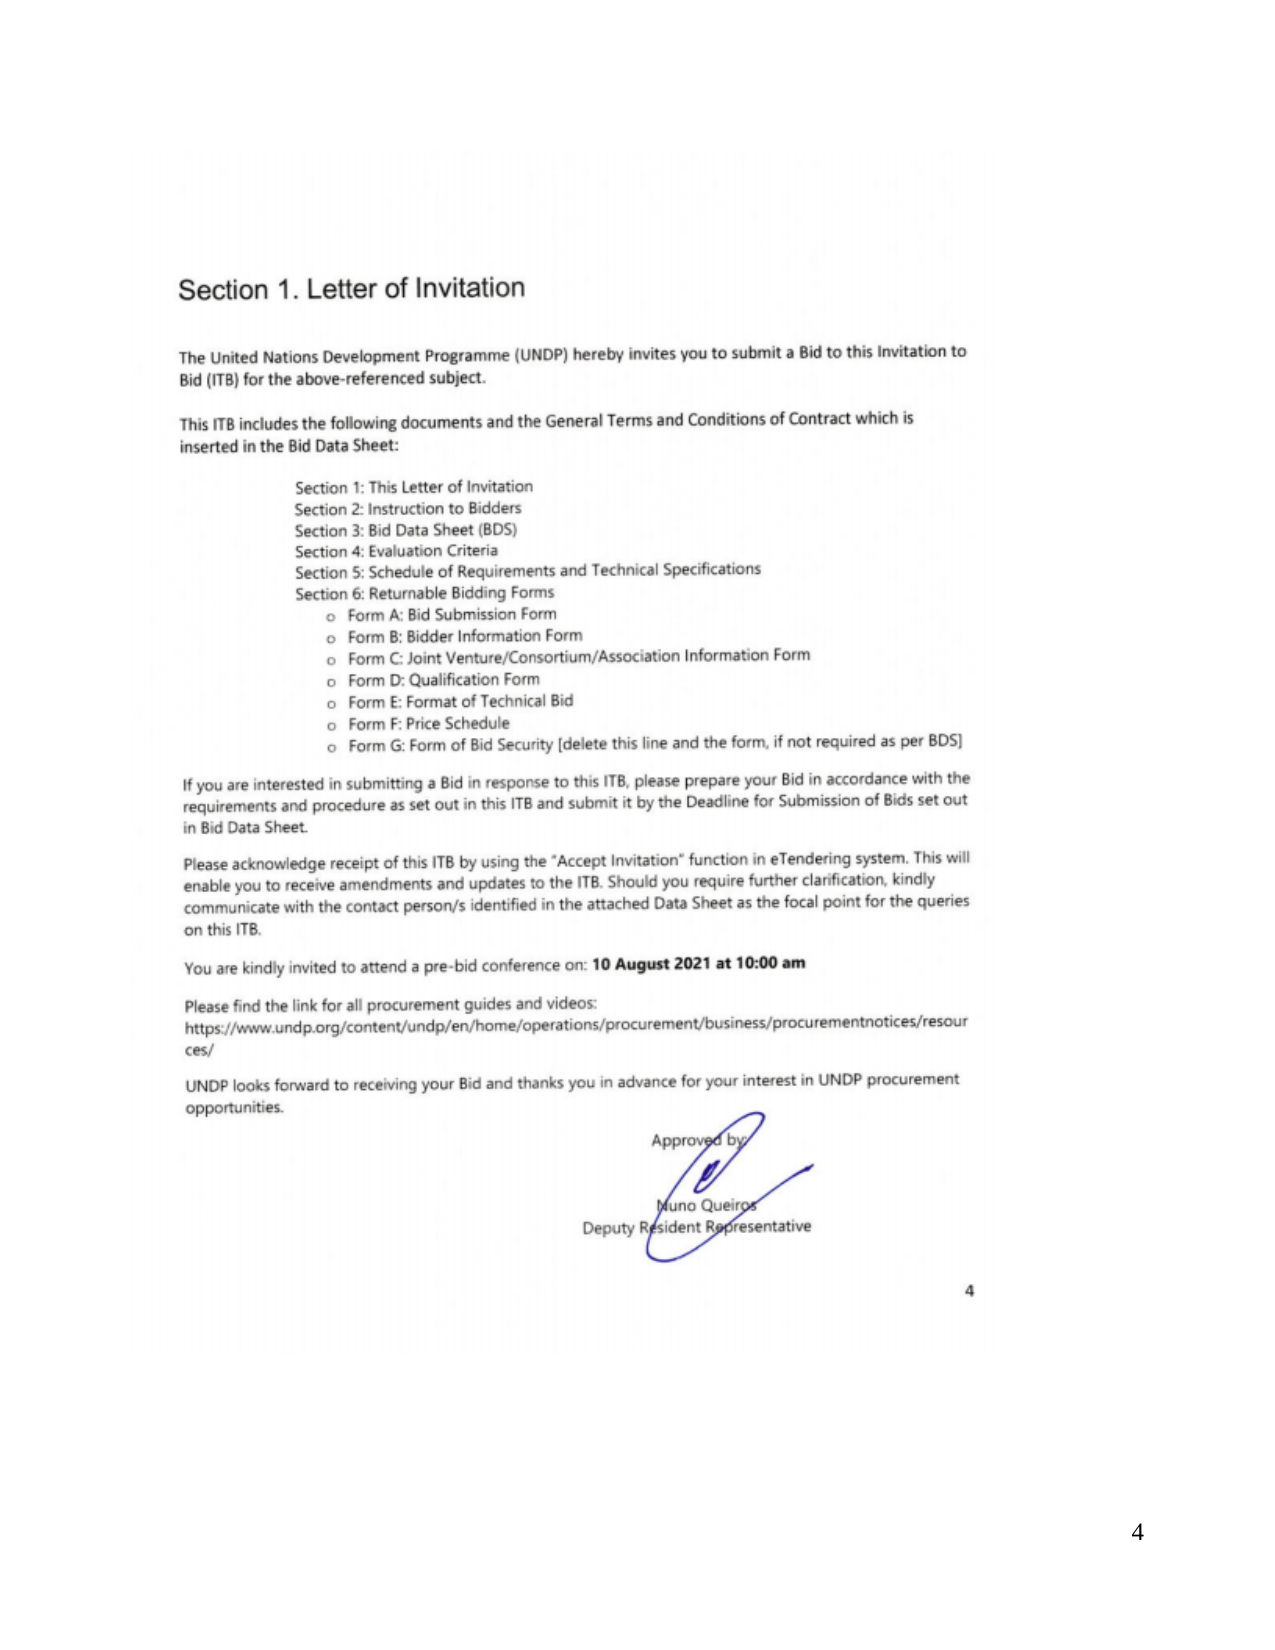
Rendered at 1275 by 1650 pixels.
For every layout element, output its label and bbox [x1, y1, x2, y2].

picture [131, 150, 994, 1355]
